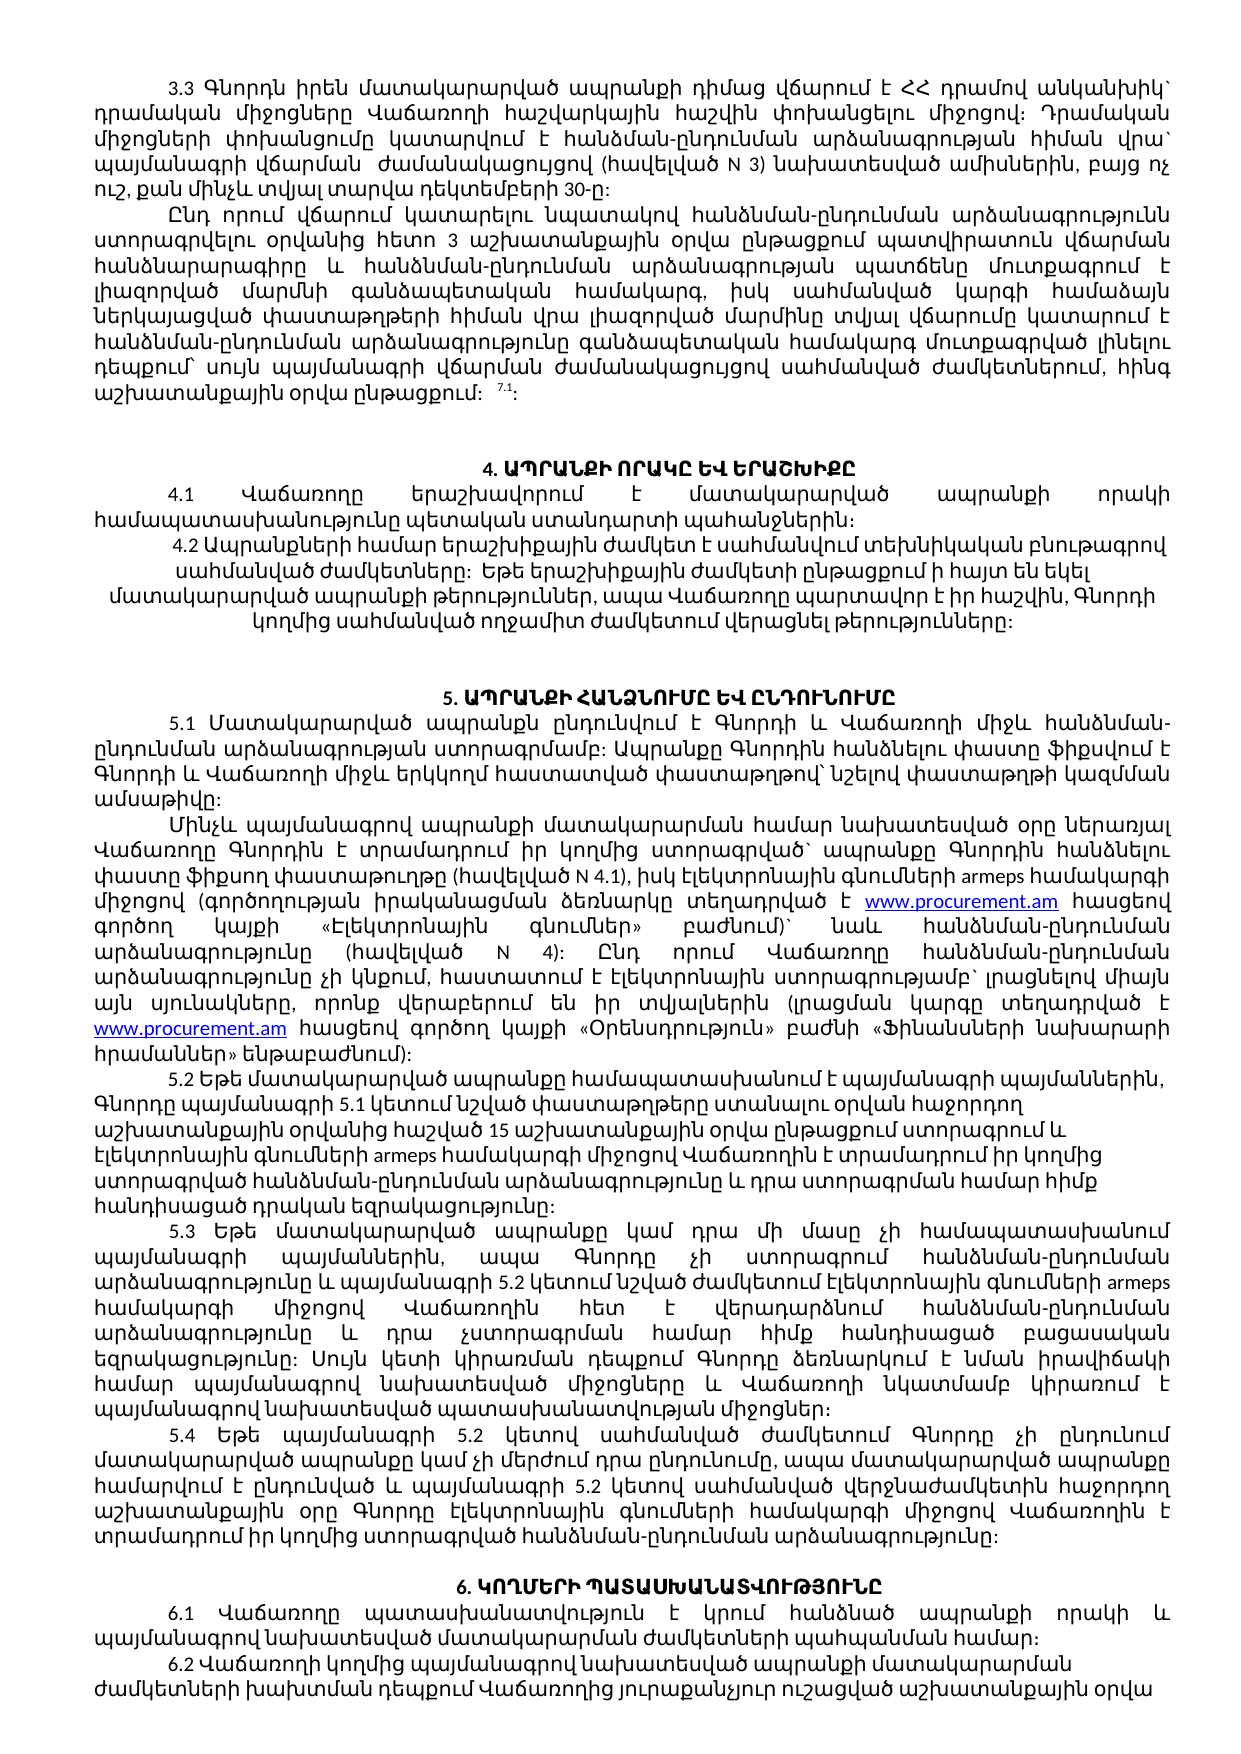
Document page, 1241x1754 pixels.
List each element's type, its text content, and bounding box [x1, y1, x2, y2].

text 5.2 Եթե մատակարարված ապրանքը համապատասխանում է պայմանագրի պայմաններին, Գնորդը պայմանագրի 5.1 կետում նշված փաստաթղթերը ստանալու օրվան հաջորդող աշխատանքային օրվանից հաշված 15 աշխատանքային օրվա ընթացքում ստորագրում և էլեկտրոնային գնումների armeps համակարգի միջոցով Վաճառողին է տրամադրում իր կողմից ստորագրված հանձնման-ընդունման արձանագրությունը և դրա ստորագրման համար հիմք հանդիսացած դրական եզրակացությունը: [94, 1066, 1171, 1219]
text 4. ԱՊՐԱՆՔԻ ՈՐԱԿԸ ԵՎ ԵՐԱՇԽԻՔԸ [94, 456, 1171, 482]
text 4.1 Վաճառողը երաշխավորում է մատակարարված ապրանքի որակի համապատասխանությունը պետական ստանդարտի պահանջներին։ [94, 482, 1171, 532]
text 5. ԱՊՐԱՆՔԻ ՀԱՆՁՆՈՒՄԸ ԵՎ ԸՆԴՈՒՆՈՒՄԸ [94, 685, 1171, 710]
text 5.1 Մատակարարված ապրանքն ընդունվում է Գնորդի և Վաճառողի միջև հանձնման-ընդունման արձանագրության ստորագրմամբ: Ապրանքը Գնորդին հանձնելու փաստը ֆիքսվում է Գնորդի և Վաճառողի միջև երկկողմ հաստատված փաստաթղթով՝ նշելով փաստաթղթի կազմման ամսաթիվը: [94, 710, 1171, 812]
text 4.2 Ապրանքների համար երաշխիքային ժամկետ է սահմանվում տեխնիկական բնութագրով սահմանված ժամկետները: Եթե երաշխիքային ժամկետի ընթացքում ի հայտ են եկել մատակարարված ապրանքի թերություններ, ապա Վաճառողը պարտավոր է իր հաշվին, Գնորդի կողմից սահմանված ողջամիտ ժամկետում վերացնել թերությունները: [94, 532, 1171, 634]
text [94, 1651, 1171, 1702]
text 5.4 Եթե պայմանագրի 5.2 կետով սահմանված ժամկետում Գնորդը չի ընդունում մատակարարված ապրանքը կամ չի մերժում դրա ընդունումը, ապա մատակարարված ապրանքը համարվում է ընդունված և պայմանագրի 5.2 կետով սահմանված վերջնաժամկետին հաջորդող աշխատանքային օրը Գնորդը էլեկտրոնային գնումների համակարգի միջոցով Վաճառողին է տրամադրում իր կողմից ստորագրված հանձնման-ընդունման արձանագրությունը: [94, 1422, 1171, 1549]
text Մինչև պայմանագրով ապրանքի մատակարարման համար նախատեսված օրը ներառյալ Վաճառողը Գնորդին է տրամադրում իր կողմից ստորագրված` ապրանքը Գնորդին հանձնելու փաստը ֆիքսող փաստաթուղթը (հավելված N 4.1), իսկ էլեկտրոնային գնումների armeps համակարգի միջոցով (գործողության իրականացման ձեռնարկը տեղադրված է www.procurement.am հասցեով գործող կայքի «Էլեկտրոնային գնումներ» բաժնում)` նաև հանձնման-ընդունման արձանագրությունը (հավելված N 4): Ընդ որում Վաճառողը հանձնման-ընդունման արձանագրությունը չի կնքում, հաստատում է էլեկտրոնային ստորագրությամբ` լրացնելով միայն այն սյունակները, որոնք վերաբերում են իր տվյալներին (լրացման կարգը տեղադրված է www.procurement.am հասցեով գործող կայքի «Օրենսդրություն» բաժնի «Ֆինանսների նախարարի հրամաններ» ենթաբաժնում): [94, 812, 1171, 1066]
text 5.3 Եթե մատակարարված ապրանքը կամ դրա մի մասը չի համապատասխանում պայմանագրի պայմաններին, ապա Գնորդը չի ստորագրում հանձնման-ընդունման արձանագրությունը և պայմանագրի 5.2 կետում նշված ժամկետում էլեկտրոնային գնումների armeps համակարգի միջոցով Վաճառողին հետ է վերադարձնում հանձնման-ընդունման արձանագրությունը և դրա չստորագրման համար հիմք հանդիսացած բացասական եզրակացությունը: Սույն կետի կիրառման դեպքում Գնորդը ձեռնարկում է նման իրավիճակի համար պայմանագրով նախատեսված միջոցները և Վաճառողի նկատմամբ կիրառում է պայմանագրով նախատեսված պատասխանատվության միջոցներ։ [94, 1219, 1171, 1422]
text 6.1 Վաճառողը պատասխանատվություն է կրում հանձնած ապրանքի որակի և պայմանագրով նախատեսված մատակարարման ժամկետների պահպանման համար։ [94, 1600, 1171, 1651]
text 6. ԿՈՂՄԵՐԻ ՊԱՏԱՍԽԱՆԱՏՎՈՒԹՅՈՒՆԸ [94, 1574, 1171, 1600]
text 3.3 Գնորդն իրեն մատակարարված ապրանքի դիմաց վճարում է ՀՀ դրամով անկանխիկ` դրամական միջոցները Վաճառողի հաշվարկային հաշվին փոխանցելու միջոցով։ Դրամական միջոցների փոխանցումը կատարվում է հանձման-ընդունման արձանագրության հիման վրա` պայմանագրի վճարման ժամանակացույցով (հավելված N 3) նախատեսված ամիսներին, բայց ոչ ուշ, քան մինչև տվյալ տարվա դեկտեմբերի 30-ը: [94, 75, 1171, 202]
